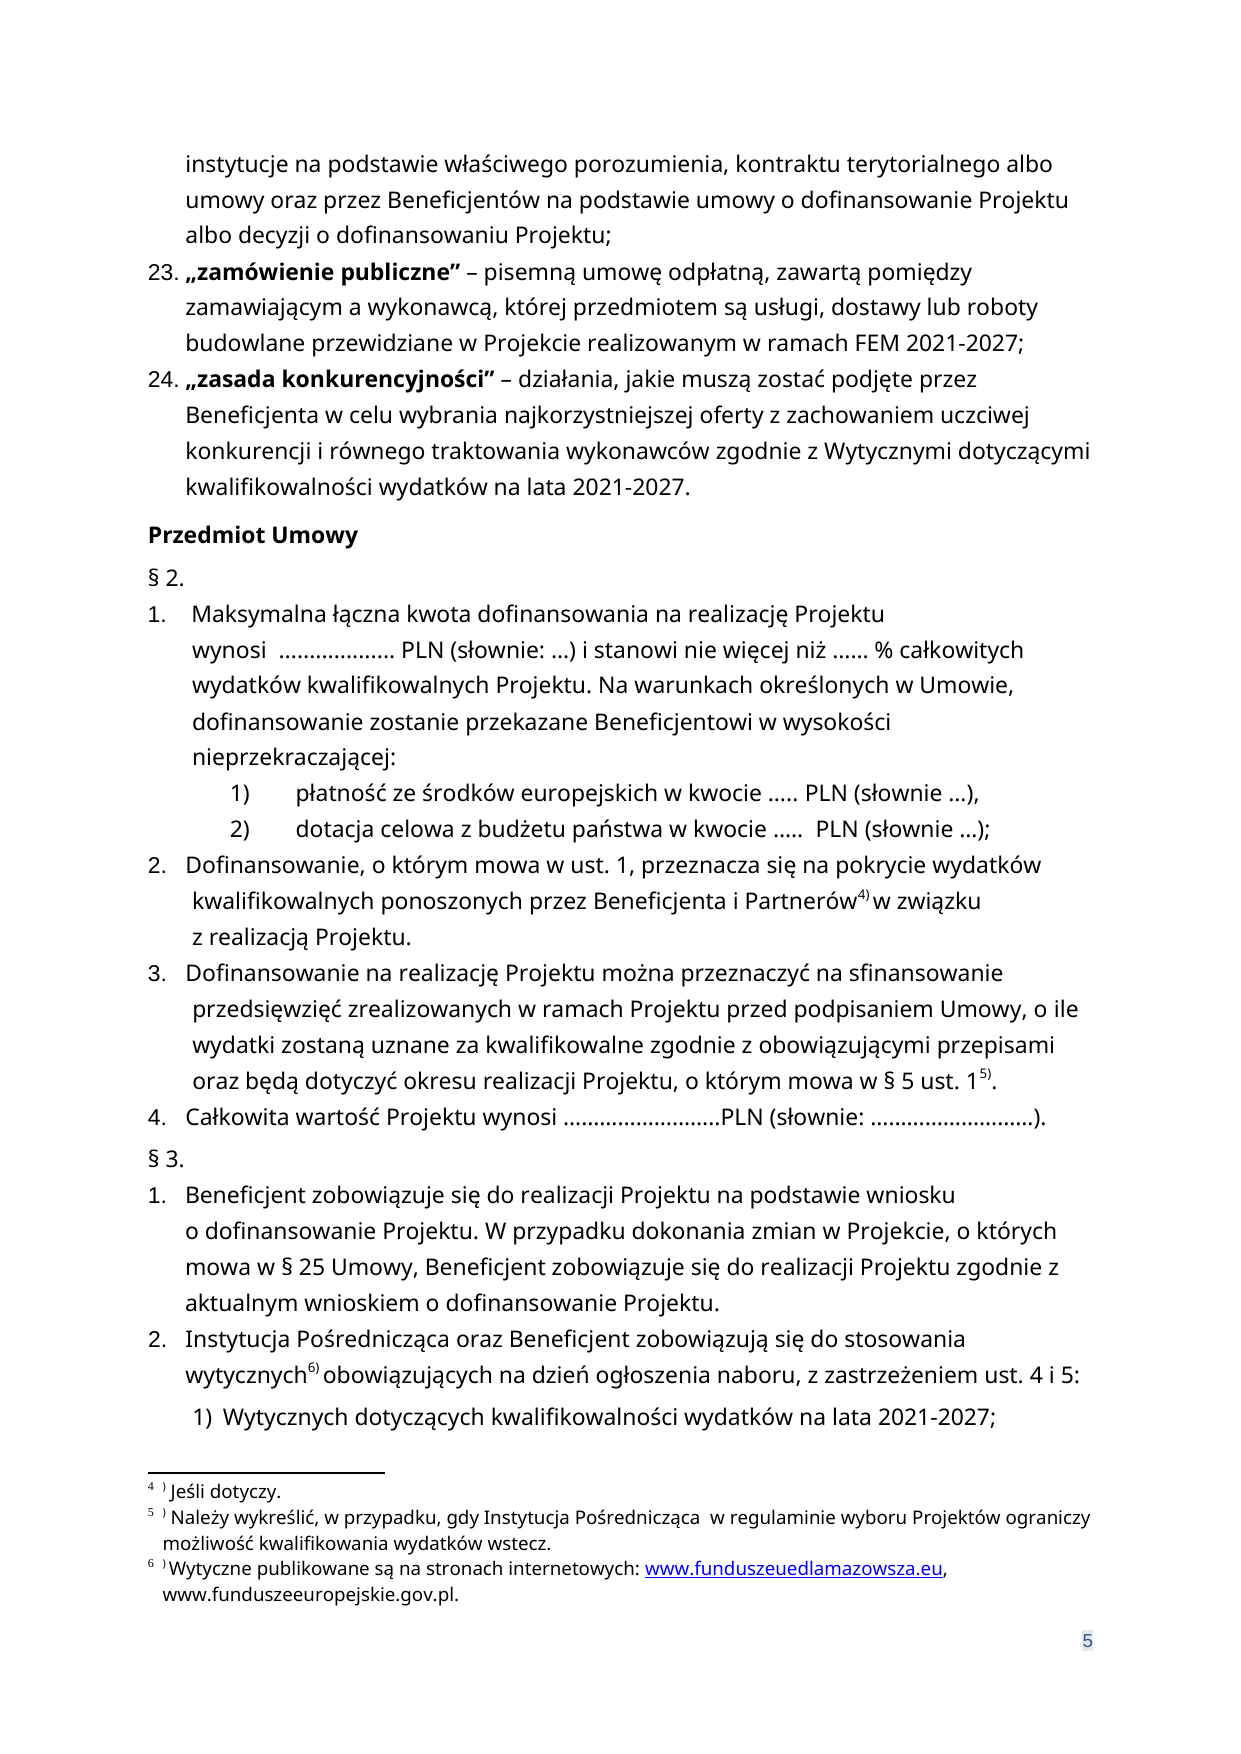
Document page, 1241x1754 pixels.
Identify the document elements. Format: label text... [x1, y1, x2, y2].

list dotacja celowa z budżetu państwa w kwocie ….. PLN (słownie …); [223, 813, 1093, 844]
list Dofinansowanie na realizację Projektu można przeznaczyć na sfinansowanie przedsięwzięć zrealizowanych w ramach Projektu przed podpisaniem Umowy, o ile wydatki zostaną uznane za kwalifikowalne zgodnie z obowiązującymi przepisami oraz będą dotyczyć okresu realizacji Projektu, o którym mowa w § 5 ust. 1). [148, 957, 1093, 1096]
subtitle Przedmiot Umowy [148, 519, 1093, 551]
list Całkowita wartość Projektu wynosi ……………………..PLN (słownie: ………………………). [148, 1101, 1093, 1132]
list Instytucja Pośrednicząca oraz Beneficjent zobowiązują się do stosowania wytycznych) obowiązujących na dzień ogłoszenia naboru, z zastrzeżeniem ust. 4 i 5: [148, 1323, 1093, 1390]
subtitle § 3. [148, 1143, 1093, 1174]
list Wytycznych dotyczących kwalifikowalności wydatków na lata 2021-2027; [192, 1401, 1093, 1432]
list „zamówienie publiczne” – pisemną umowę odpłatną, zawartą pomiędzy zamawiającym a wykonawcą, której przedmiotem są usługi, dostawy lub roboty budowlane przewidziane w Projekcie realizowanym w ramach FEM 2021-2027; [148, 255, 1093, 358]
list „zasada konkurencyjności” – działania, jakie muszą zostać podjęte przez Beneficjenta w celu wybrania najkorzystniejszej oferty z zachowaniem uczciwej konkurencji i równego traktowania wykonawców zgodnie z Wytycznymi dotyczącymi kwalifikowalności wydatków na lata 2021-2027. [148, 363, 1093, 502]
list płatność ze środków europejskich w kwocie ….. PLN (słownie …), [223, 777, 1093, 808]
list Beneficjent zobowiązuje się do realizacji Projektu na podstawie wniosku o dofinansowanie Projektu. W przypadku dokonania zmian w Projekcie, o których mowa w § 25 Umowy, Beneficjent zobowiązuje się do realizacji Projektu zgodnie z aktualnym wnioskiem o dofinansowanie Projektu. [148, 1179, 1093, 1318]
subtitle § 2. [148, 562, 1093, 593]
list Maksymalna łączna kwota dofinansowania na realizację Projektu wynosi ................... PLN (słownie: …) i stanowi nie więcej niż …… % całkowitych wydatków kwalifikowalnych Projektu. Na warunkach określonych w Umowie, dofinansowanie zostanie przekazane Beneficjentowi w wysokości nieprzekraczającej: [147, 598, 1093, 773]
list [148, 148, 1093, 251]
list Dofinansowanie, o którym mowa w ust. 1, przeznacza się na pokrycie wydatków kwalifikowalnych ponoszonych przez Beneficjenta i Partnerów) w związku z realizacją Projektu. [148, 849, 1093, 952]
